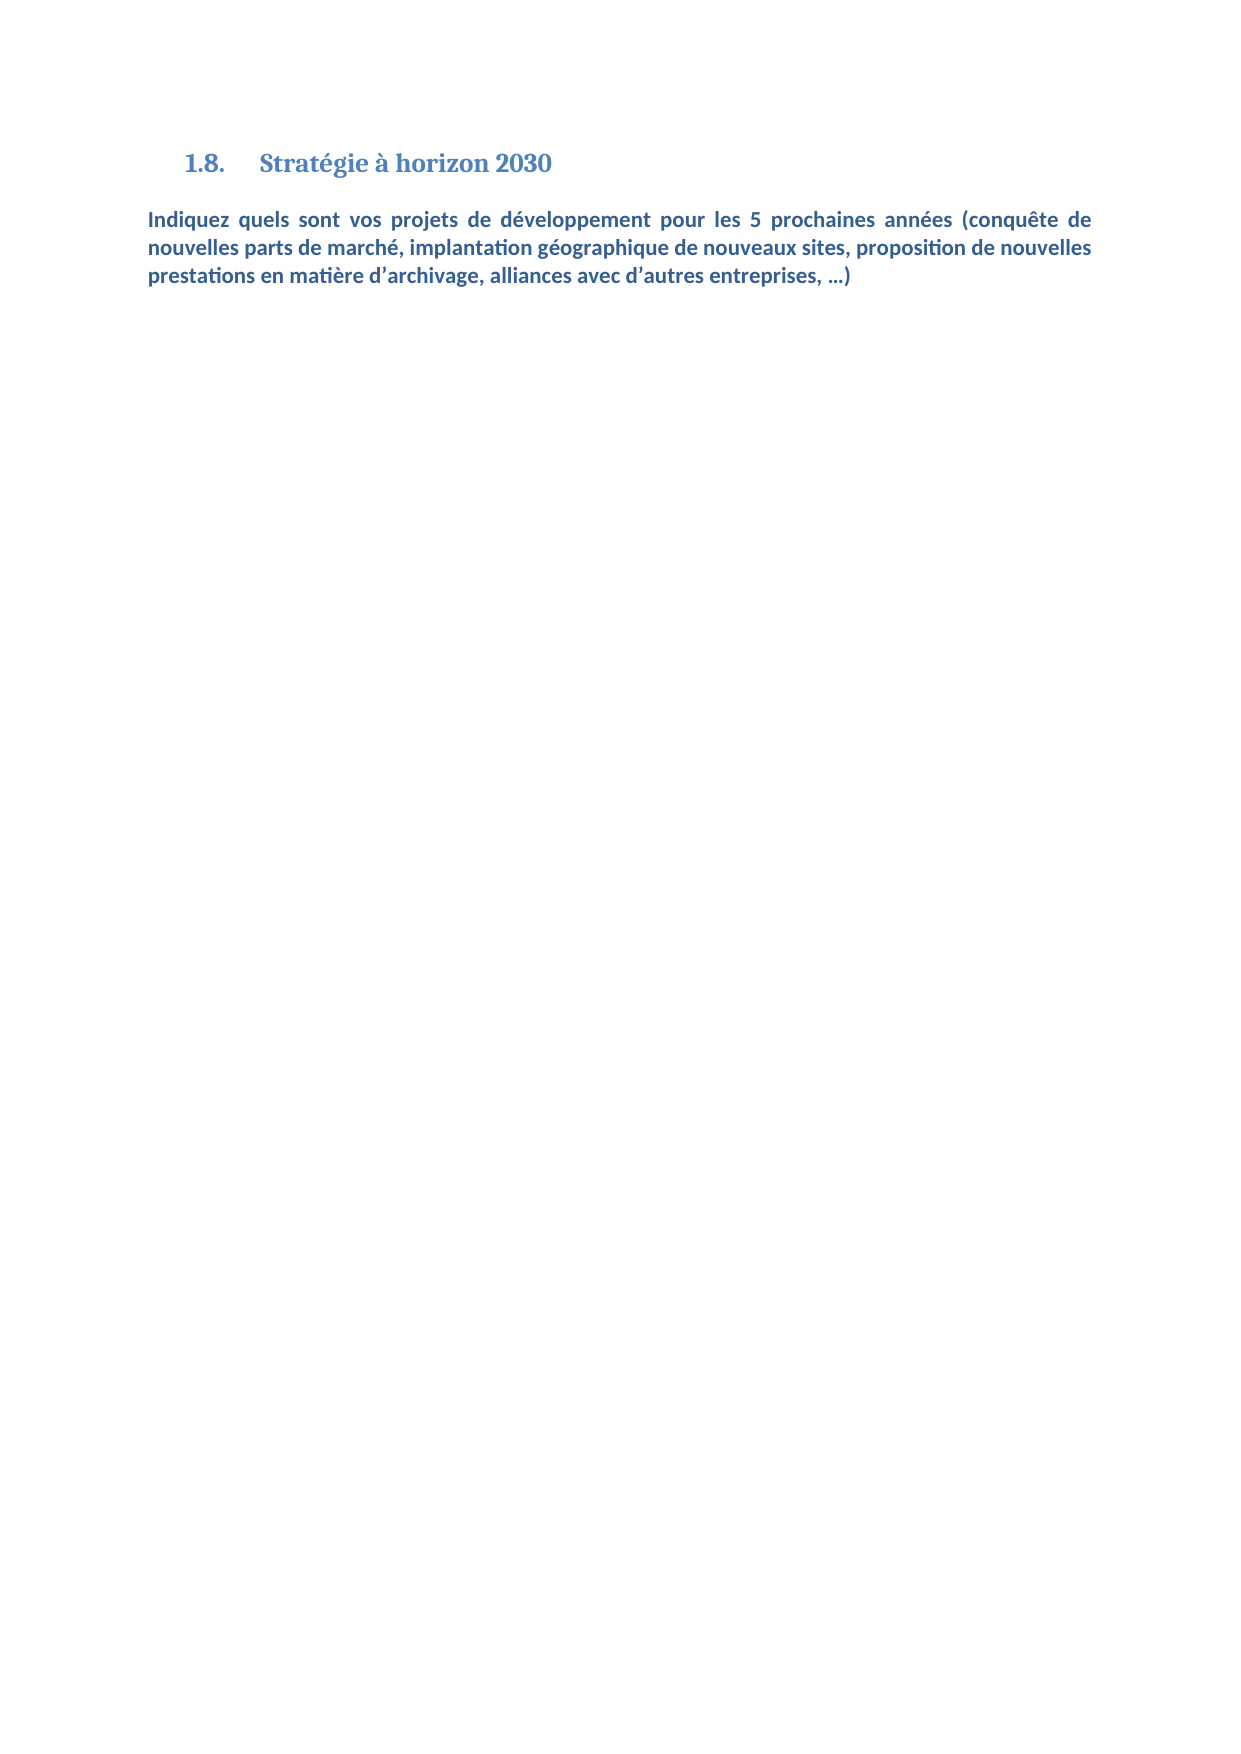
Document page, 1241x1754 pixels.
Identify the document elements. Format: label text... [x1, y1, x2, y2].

subtitle Stratégie à horizon 2030 [185, 148, 1093, 179]
text Indiquez quels sont vos projets de développement pour les 5 prochaines années (conquête de nouvelles parts de marché, implantation géographique de nouveaux sites, proposition de nouvelles prestations en matière d’archivage, alliances avec d’autres entreprises, …) [148, 205, 1093, 289]
